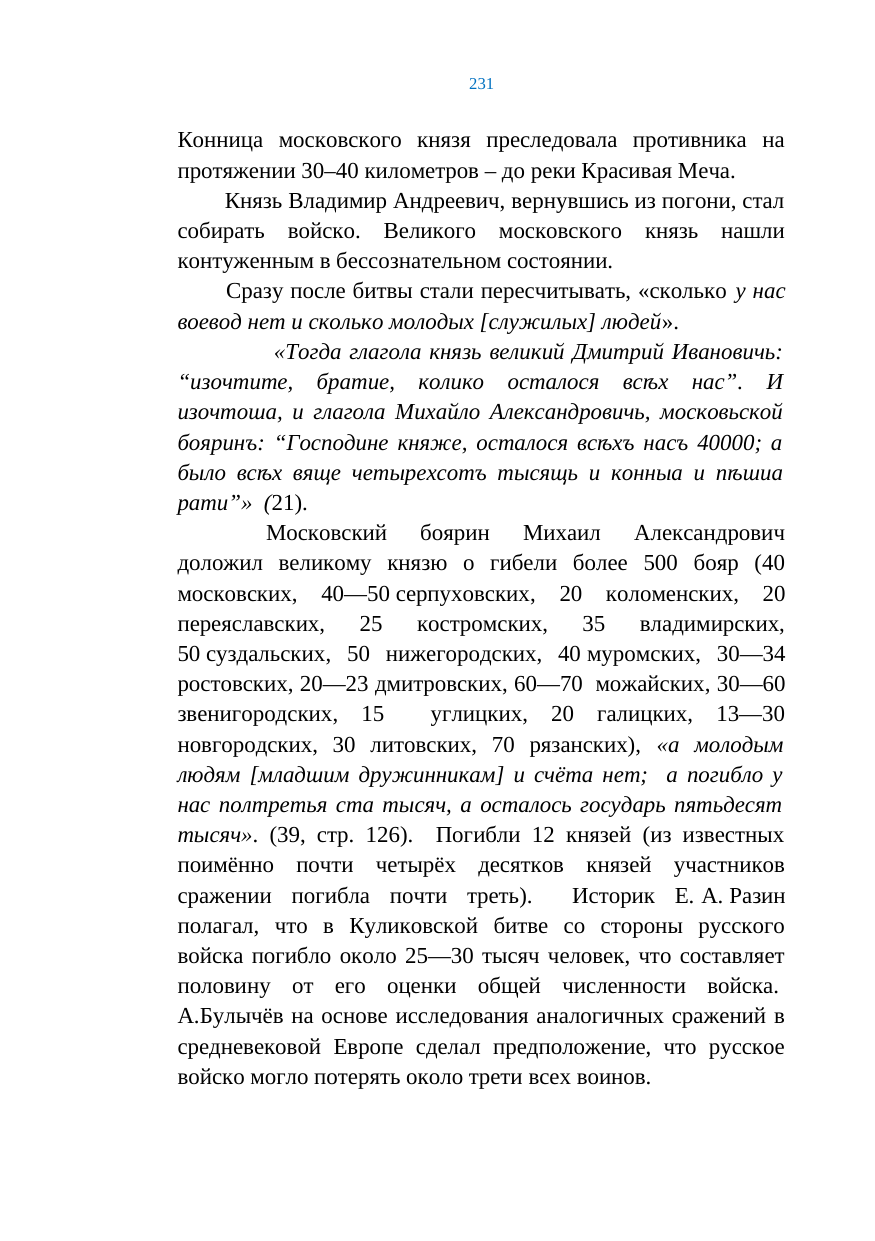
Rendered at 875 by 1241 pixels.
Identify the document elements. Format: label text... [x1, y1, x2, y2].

text Московский боярин Михаил Александрович доложил великому князю о гибели более 500 бояр (40 московских, 40—50 серпуховских, 20 коломенских, 20 переяславских, 25 костромских, 35 владимирских, 50 суздальских, 50 нижегородских, 40 муромских, 30—34 ростовских, 20—23 дмитровских, 60—70 можайских, 30—60 звенигородских, 15 углицких, 20 галицких, 13—30 новгородских, 30 литовских, 70 рязанских), «а молодым людям [младшим дружинникам] и счёта нет; а погибло у нас полтретья ста тысяч, а осталось государь пятьдесят тысяч». (39, стр. 126). Погибли 12 князей (из известных поимённо почти четырёх десятков князей участников сражении погибла почти треть). Историк Е. А. Разин полагал, что в Куликовской битве со стороны русского войска погибло около 25—30 тысяч человек, что составляет половину от его оценки общей численности войска. А.Булычёв на основе исследования аналогичных сражений в средневековой Европе сделал предположение, что русское войско могло потерять около трети всех воинов. [177, 519, 786, 1089]
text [177, 127, 786, 183]
text «Тогда глагола князь великий Дмитрий Ивановичь: “изочтите, братие, колико осталося всѣх нас”. И изочтоша, и глагола Михайло Александровичь, московьской бояринъ: “Господине княже, осталося всѣхъ насъ 40000; а было всѣх вяще четырехсотъ тысящь и конныа и пѣшиа рати”» (21). [177, 338, 786, 515]
text Сразу после битвы стали пересчитывать, «сколько у нас воевод нет и сколько молодых [служилых] людей». [177, 278, 786, 334]
text Князь Владимир Андреевич, вернувшись из погони, стал собирать войско. Великого московского князь нашли контуженным в бессознательном состоянии. [177, 187, 786, 274]
